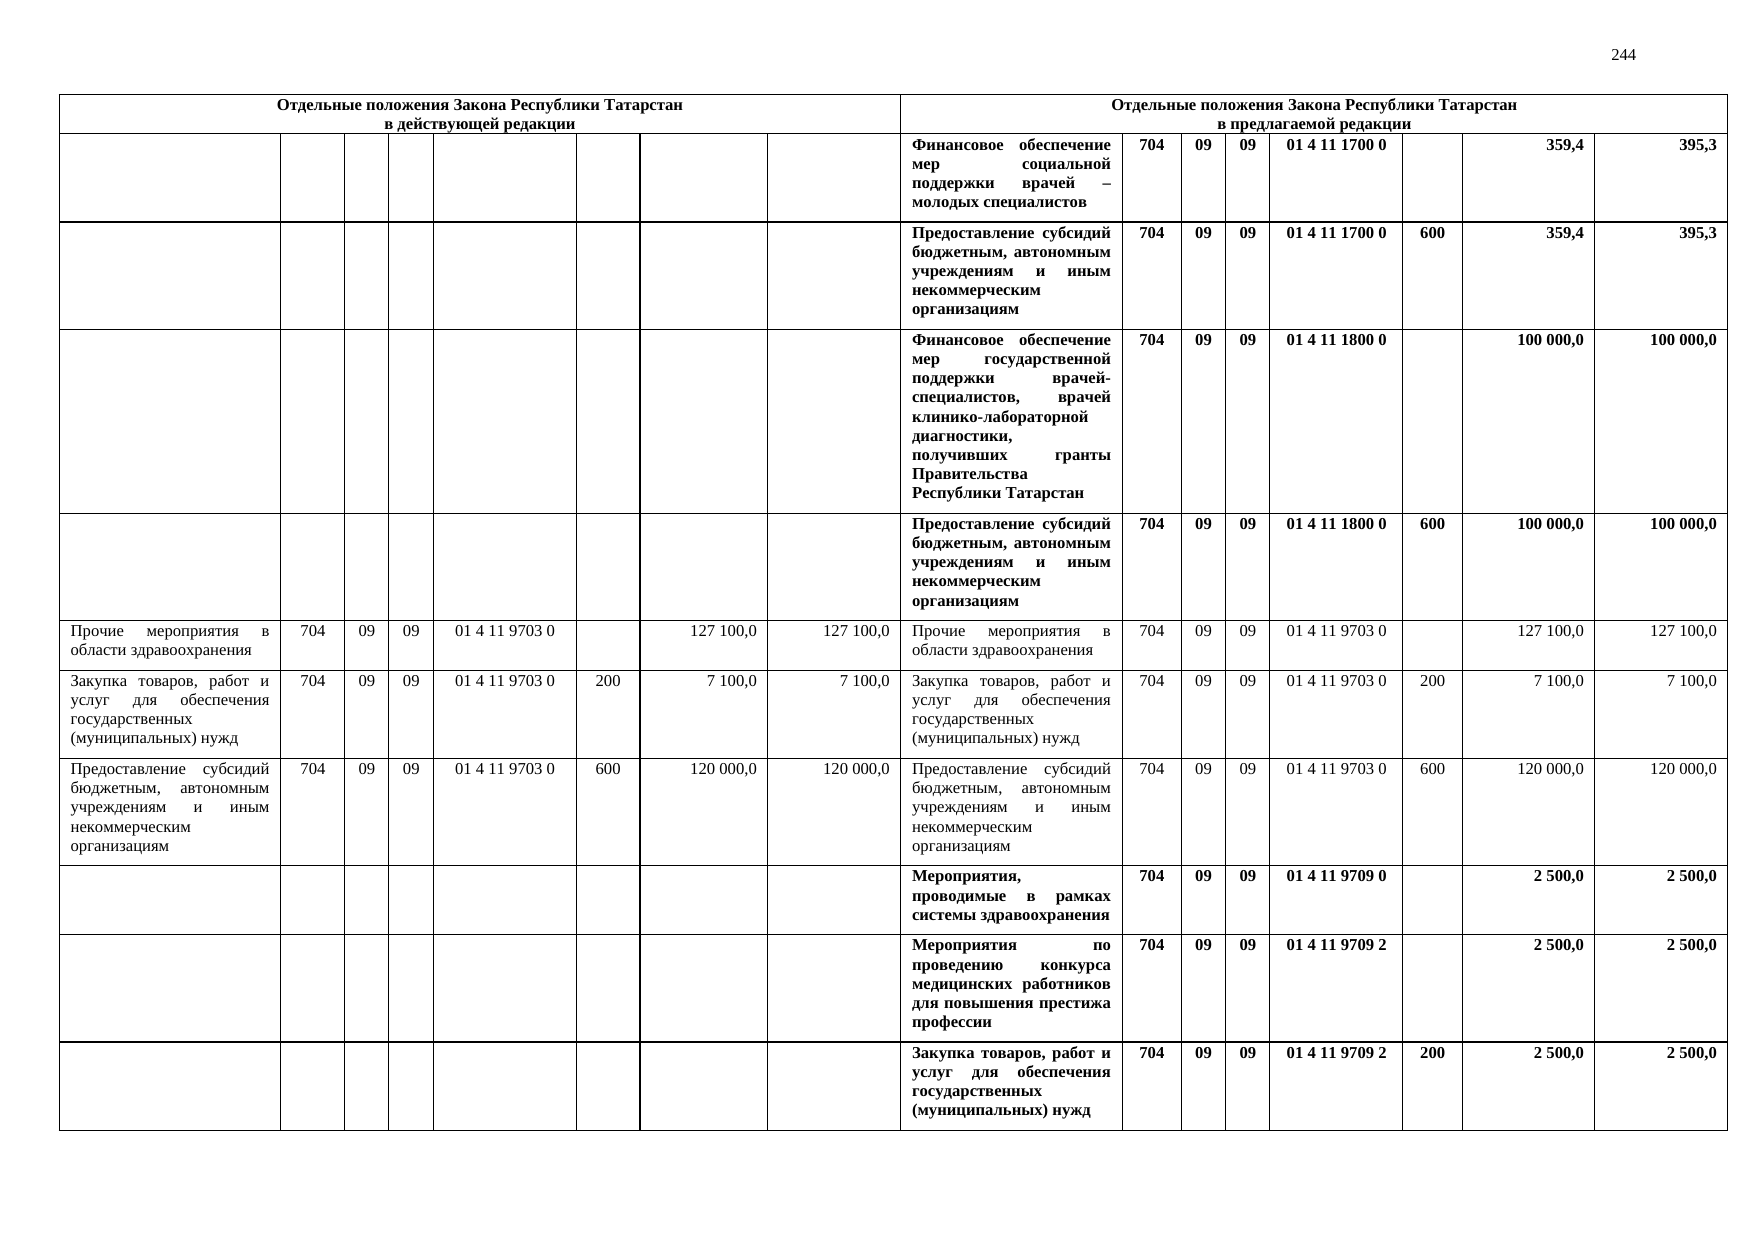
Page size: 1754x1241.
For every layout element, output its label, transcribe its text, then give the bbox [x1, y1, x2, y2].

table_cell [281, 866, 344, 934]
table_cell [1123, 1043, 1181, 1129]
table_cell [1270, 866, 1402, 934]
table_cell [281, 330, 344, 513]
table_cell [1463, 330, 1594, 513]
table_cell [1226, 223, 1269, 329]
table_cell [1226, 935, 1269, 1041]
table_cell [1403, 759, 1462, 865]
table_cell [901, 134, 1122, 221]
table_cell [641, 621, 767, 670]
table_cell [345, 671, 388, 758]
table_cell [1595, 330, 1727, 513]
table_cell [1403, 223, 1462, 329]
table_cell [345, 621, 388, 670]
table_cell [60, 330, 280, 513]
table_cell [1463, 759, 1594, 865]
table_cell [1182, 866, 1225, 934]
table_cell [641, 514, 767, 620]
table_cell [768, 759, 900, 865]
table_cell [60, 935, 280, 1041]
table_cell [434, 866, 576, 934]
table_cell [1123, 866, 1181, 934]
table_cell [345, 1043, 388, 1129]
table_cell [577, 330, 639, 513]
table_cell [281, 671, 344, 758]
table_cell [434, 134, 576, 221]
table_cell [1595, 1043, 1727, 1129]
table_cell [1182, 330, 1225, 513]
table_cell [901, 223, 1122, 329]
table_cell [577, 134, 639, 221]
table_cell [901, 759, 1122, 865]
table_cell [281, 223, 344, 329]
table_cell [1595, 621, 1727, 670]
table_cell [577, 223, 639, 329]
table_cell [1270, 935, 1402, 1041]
table_header Отдельные положения Закона Республики Татарстан в предлагаемой редакции [901, 95, 1727, 133]
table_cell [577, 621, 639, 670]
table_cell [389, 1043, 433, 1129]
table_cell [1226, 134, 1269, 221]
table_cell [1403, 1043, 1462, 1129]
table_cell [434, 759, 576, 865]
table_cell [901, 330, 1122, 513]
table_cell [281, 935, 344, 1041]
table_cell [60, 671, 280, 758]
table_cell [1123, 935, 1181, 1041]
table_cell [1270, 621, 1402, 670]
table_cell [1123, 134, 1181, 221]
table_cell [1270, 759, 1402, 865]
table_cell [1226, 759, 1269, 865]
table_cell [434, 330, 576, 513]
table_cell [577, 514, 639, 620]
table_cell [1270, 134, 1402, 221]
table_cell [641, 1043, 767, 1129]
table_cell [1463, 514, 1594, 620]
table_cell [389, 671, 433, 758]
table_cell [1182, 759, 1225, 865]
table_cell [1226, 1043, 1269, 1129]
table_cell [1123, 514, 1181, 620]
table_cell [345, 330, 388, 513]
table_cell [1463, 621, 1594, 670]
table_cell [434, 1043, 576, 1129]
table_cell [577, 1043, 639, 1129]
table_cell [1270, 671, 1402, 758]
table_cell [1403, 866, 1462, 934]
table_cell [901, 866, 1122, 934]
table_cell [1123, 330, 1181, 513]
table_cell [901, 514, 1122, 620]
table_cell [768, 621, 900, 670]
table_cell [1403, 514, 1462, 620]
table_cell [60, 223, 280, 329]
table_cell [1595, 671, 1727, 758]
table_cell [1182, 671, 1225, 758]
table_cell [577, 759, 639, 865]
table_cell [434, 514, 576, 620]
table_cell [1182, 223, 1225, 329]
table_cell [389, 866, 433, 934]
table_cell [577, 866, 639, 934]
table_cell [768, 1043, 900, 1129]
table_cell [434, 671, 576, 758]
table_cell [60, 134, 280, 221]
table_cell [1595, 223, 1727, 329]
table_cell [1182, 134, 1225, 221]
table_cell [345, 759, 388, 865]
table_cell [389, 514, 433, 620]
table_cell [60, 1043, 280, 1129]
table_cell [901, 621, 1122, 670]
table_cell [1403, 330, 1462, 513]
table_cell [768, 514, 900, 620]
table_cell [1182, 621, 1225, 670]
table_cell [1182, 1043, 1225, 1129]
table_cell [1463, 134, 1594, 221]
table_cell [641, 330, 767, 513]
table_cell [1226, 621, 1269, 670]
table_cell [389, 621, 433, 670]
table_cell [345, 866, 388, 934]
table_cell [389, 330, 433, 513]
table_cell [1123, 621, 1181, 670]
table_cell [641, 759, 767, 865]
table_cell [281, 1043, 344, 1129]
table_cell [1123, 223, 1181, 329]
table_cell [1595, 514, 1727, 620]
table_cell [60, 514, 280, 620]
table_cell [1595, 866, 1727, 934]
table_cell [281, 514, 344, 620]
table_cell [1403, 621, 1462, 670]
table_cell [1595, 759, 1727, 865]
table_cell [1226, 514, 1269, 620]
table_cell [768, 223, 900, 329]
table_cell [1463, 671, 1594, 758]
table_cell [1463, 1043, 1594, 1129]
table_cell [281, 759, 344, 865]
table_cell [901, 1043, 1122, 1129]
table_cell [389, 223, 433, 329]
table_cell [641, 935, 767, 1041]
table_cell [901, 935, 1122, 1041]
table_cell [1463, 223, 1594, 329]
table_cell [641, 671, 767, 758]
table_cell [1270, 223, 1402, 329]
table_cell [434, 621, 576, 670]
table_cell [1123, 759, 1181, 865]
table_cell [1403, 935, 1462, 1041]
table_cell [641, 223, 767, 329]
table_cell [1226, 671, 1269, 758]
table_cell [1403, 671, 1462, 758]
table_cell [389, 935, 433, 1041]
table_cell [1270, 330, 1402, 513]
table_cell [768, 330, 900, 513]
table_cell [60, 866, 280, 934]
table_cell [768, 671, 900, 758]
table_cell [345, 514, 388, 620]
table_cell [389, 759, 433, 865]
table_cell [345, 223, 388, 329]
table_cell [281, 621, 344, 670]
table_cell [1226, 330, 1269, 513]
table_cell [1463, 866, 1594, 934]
table_header Отдельные положения Закона Республики Татарстан в действующей редакции [60, 95, 900, 133]
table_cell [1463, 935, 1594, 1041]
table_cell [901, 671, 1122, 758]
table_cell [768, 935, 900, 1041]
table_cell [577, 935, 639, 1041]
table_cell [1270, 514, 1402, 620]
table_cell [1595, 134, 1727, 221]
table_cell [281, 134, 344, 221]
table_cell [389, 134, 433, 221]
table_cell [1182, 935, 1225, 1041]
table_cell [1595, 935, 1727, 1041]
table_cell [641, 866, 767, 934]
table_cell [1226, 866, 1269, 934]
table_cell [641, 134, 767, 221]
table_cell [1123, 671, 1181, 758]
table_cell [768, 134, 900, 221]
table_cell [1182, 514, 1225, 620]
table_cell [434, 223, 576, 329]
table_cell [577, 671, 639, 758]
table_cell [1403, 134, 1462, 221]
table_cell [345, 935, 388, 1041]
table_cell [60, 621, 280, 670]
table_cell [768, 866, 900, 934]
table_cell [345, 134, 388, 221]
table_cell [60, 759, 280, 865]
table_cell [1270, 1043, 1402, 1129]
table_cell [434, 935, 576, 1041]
